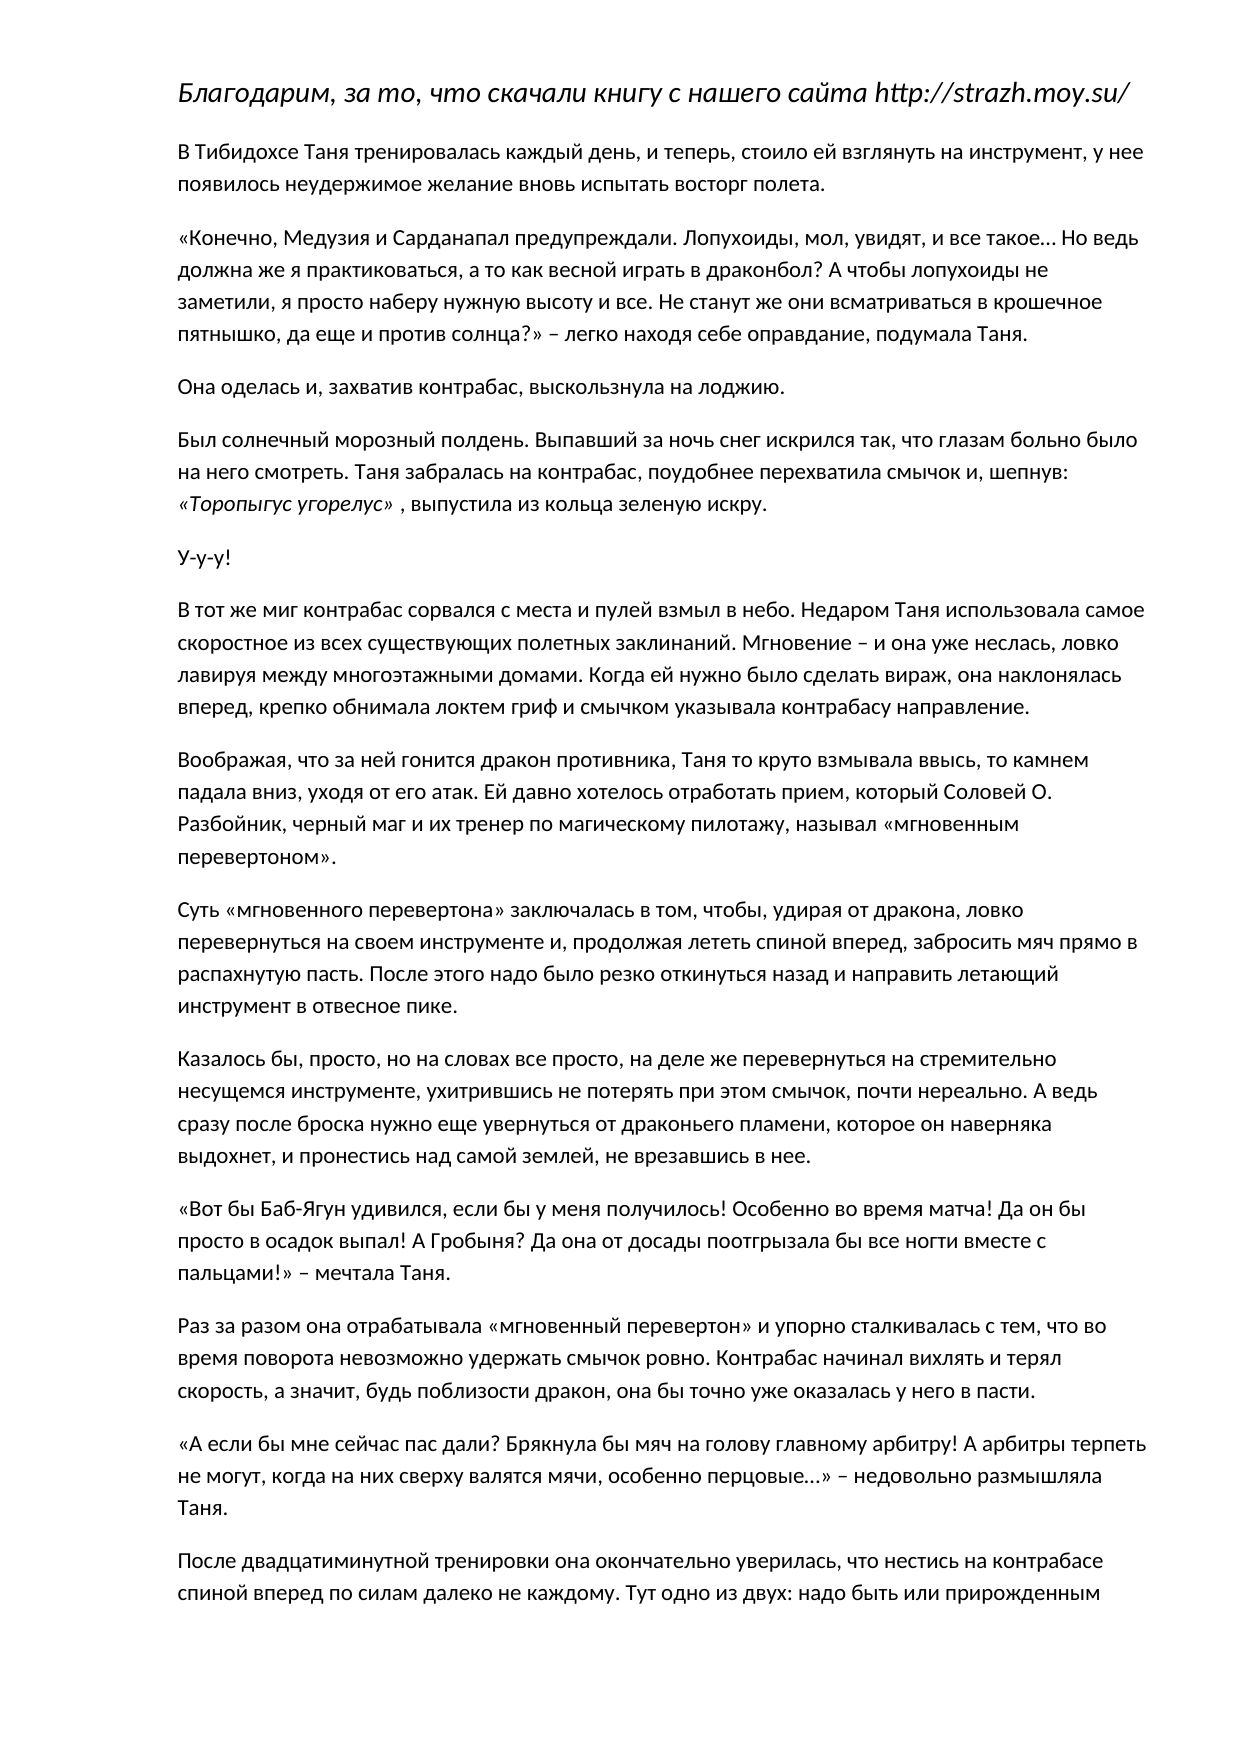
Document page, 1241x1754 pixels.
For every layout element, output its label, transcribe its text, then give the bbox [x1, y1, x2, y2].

text Она оделась и, захватив контрабас, выскользнула на лоджию. [177, 372, 1152, 400]
text В тот же миг контрабас сорвался с места и пулей взмыл в небо. Недаром Таня использовала самое скоростное из всех существующих полетных заклинаний. Мгновение – и она уже неслась, ловко лавируя между многоэтажными домами. Когда ей нужно было сделать вираж, она наклонялась вперед, крепко обнимала локтем гриф и смычком указывала контрабасу направление. [177, 596, 1152, 720]
text «Вот бы Баб-Ягун удивился, если бы у меня получилось! Особенно во время матча! Да он бы просто в осадок выпал! А Гробыня? Да она от досады поотгрызала бы все ногти вместе с пальцами!» – мечтала Таня. [177, 1194, 1152, 1286]
text У-у-у! [177, 543, 1152, 571]
text Суть «мгновенного перевертона» заключалась в том, чтобы, удирая от дракона, ловко перевернуться на своем инструменте и, продолжая лететь спиной вперед, забросить мяч прямо в распахнутую пасть. После этого надо было резко откинуться назад и направить летающий инструмент в отвесное пике. [177, 895, 1152, 1019]
text Был солнечный морозный полдень. Выпавший за ночь снег искрился так, что глазам больно было на него смотреть. Таня забралась на контрабас, поудобнее перехватила смычок и, шепнув: «Торопыгус угорелус» , выпустила из кольца зеленую искру. [177, 425, 1152, 518]
text Раз за разом она отрабатывала «мгновенный перевертон» и упорно сталкивалась с тем, что во время поворота невозможно удержать смычок ровно. Контрабас начинал вихлять и терял скорость, а значит, будь поблизости дракон, она бы точно уже оказалась у него в пасти. [177, 1311, 1152, 1404]
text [177, 1546, 1152, 1606]
text «А если бы мне сейчас пас дали? Брякнула бы мяч на голову главному арбитру! А арбитры терпеть не могут, когда на них сверху валятся мячи, особенно перцовые…» – недовольно размышляла Таня. [177, 1429, 1152, 1521]
text Казалось бы, просто, но на словах все просто, на деле же перевернуться на стремительно несущемся инструменте, ухитрившись не потерять при этом смычок, почти нереально. А ведь сразу после броска нужно еще увернуться от драконьего пламени, которое он наверняка выдохнет, и пронестись над самой землей, не врезавшись в нее. [177, 1044, 1152, 1169]
text «Конечно, Медузия и Сарданапал предупреждали. Лопухоиды, мол, увидят, и все такое… Но ведь должна же я практиковаться, а то как весной играть в драконбол? А чтобы лопухоиды не заметили, я просто наберу нужную высоту и все. Не станут же они всматриваться в крошечное пятнышко, да еще и против солнца?» – легко находя себе оправдание, подумала Таня. [177, 223, 1152, 347]
text Воображая, что за ней гонится дракон противника, Таня то круто взмывала ввысь, то камнем падала вниз, уходя от его атак. Ей давно хотелось отработать прием, который Соловей О. Разбойник, черный маг и их тренер по магическому пилотажу, называл «мгновенным перевертоном». [177, 745, 1152, 870]
text В Тибидохсе Таня тренировалась каждый день, и теперь, стоило ей взглянуть на инструмент, у нее появилось неудержимое желание вновь испытать восторг полета. [177, 137, 1152, 198]
